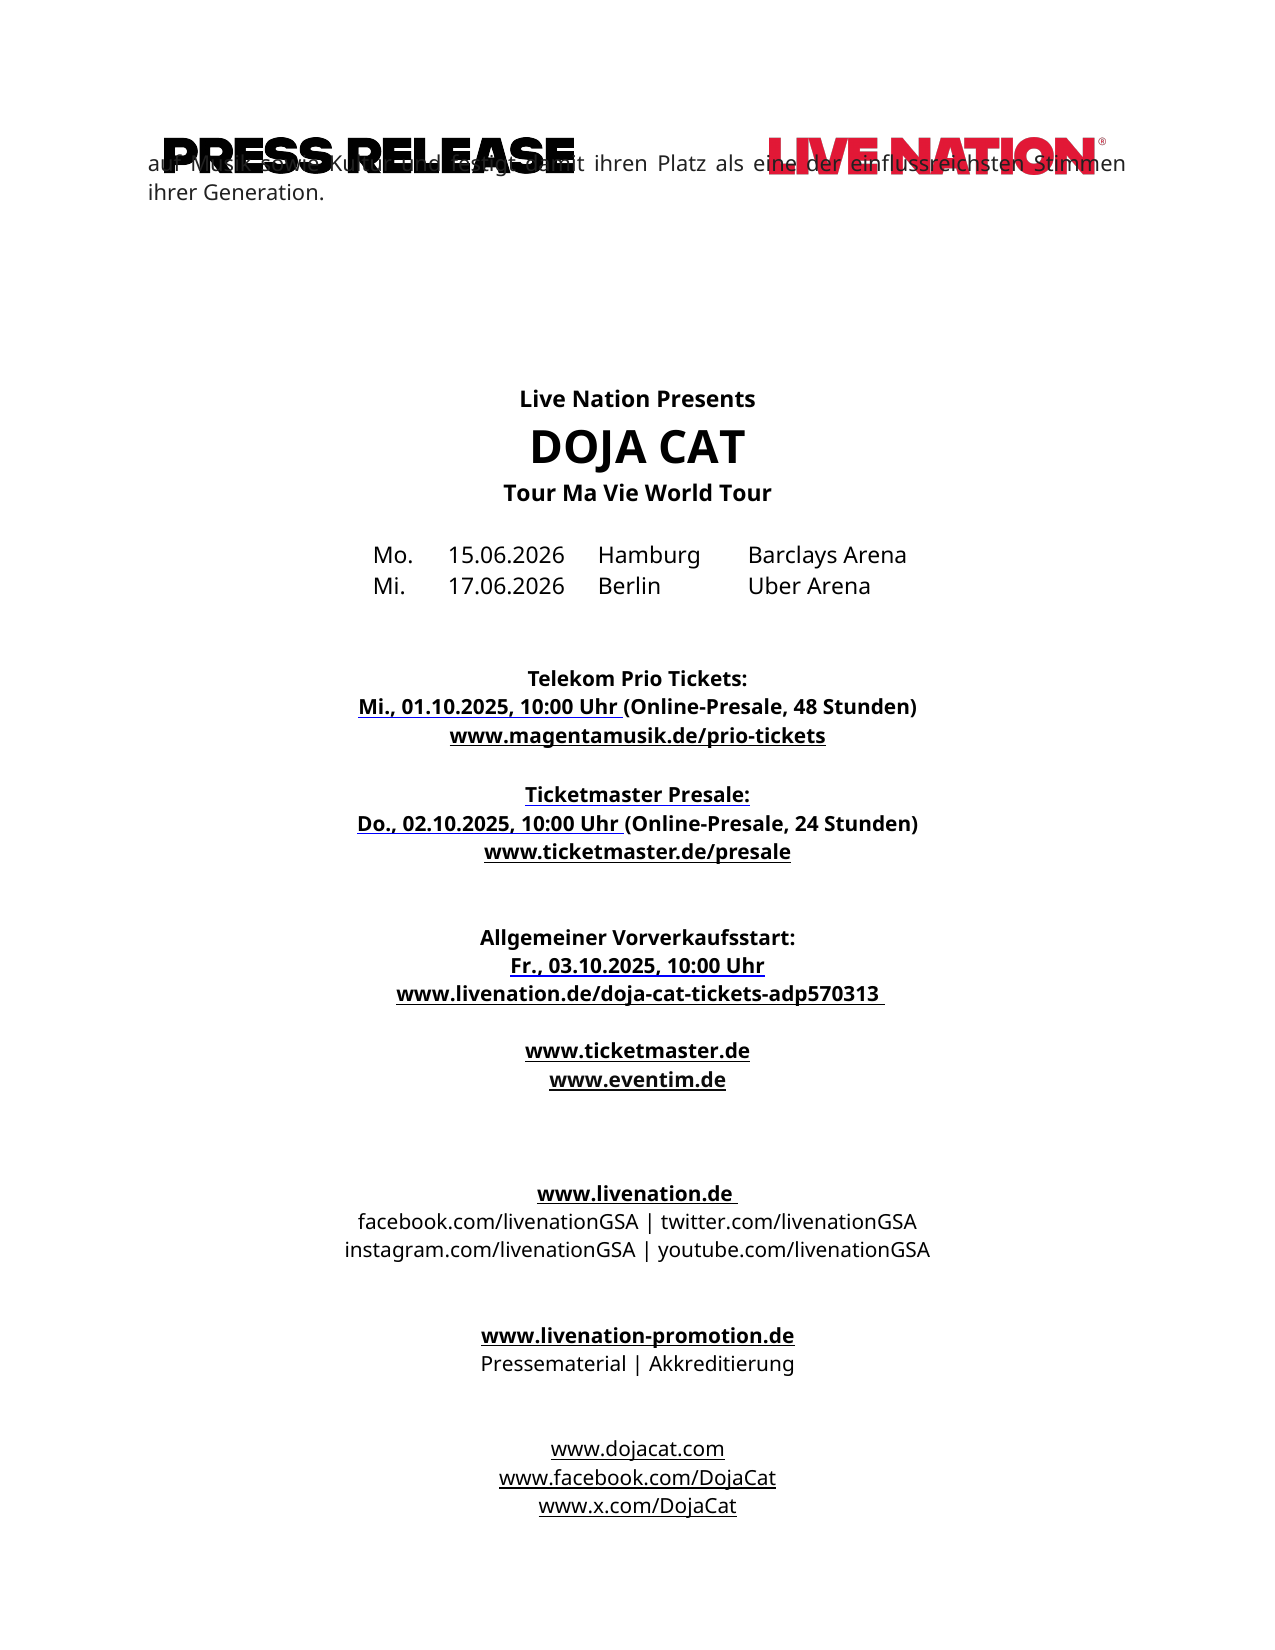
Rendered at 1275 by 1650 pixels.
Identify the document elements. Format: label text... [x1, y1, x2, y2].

text Ticketmaster Presale: [148, 781, 1127, 809]
picture [164, 137, 574, 148]
text Mi. 17.06.2026 Berlin Uber Arena [298, 570, 1127, 601]
subtitle Telekom Prio Tickets: [148, 664, 1127, 692]
text www.livenation.de/doja-cat-tickets-adp570313 [148, 979, 1127, 1008]
text www.x.com/DojaCat [148, 1491, 1127, 1520]
text Tour Ma Vie World Tour [148, 476, 1127, 508]
text www.livenation-promotion.de [148, 1321, 1127, 1349]
text www.livenation.de facebook.com/livenationGSA | twitter.com/livenationGSA [148, 1179, 1127, 1236]
text instagram.com/livenationGSA | youtube.com/livenationGSA [148, 1236, 1127, 1264]
text www.ticketmaster.de www.eventim.de [148, 1036, 1127, 1093]
text Fr., 03.10.2025, 10:00 Uhr [148, 951, 1127, 979]
text Mi., 01.10.2025, 10:00 Uhr (Online-Presale, 48 Stunden) www.magentamusik.de/prio-tickets [148, 692, 1127, 749]
text Mo. 15.06.2026 Hamburg Barclays Arena [298, 539, 1127, 570]
text Do., 02.10.2025, 10:00 Uhr (Online-Presale, 24 Stunden) [148, 809, 1127, 837]
text Live Nation Presents DOJA CAT [148, 383, 1127, 476]
text www.dojacat.com [148, 1434, 1127, 1463]
picture [769, 137, 1106, 148]
subtitle www.ticketmaster.de/presale [148, 837, 1127, 866]
text Pressematerial | Akkreditierung [148, 1349, 1127, 1378]
text www.facebook.com/DojaCat [148, 1463, 1127, 1491]
subtitle Allgemeiner Vorverkaufsstart: [148, 923, 1127, 951]
